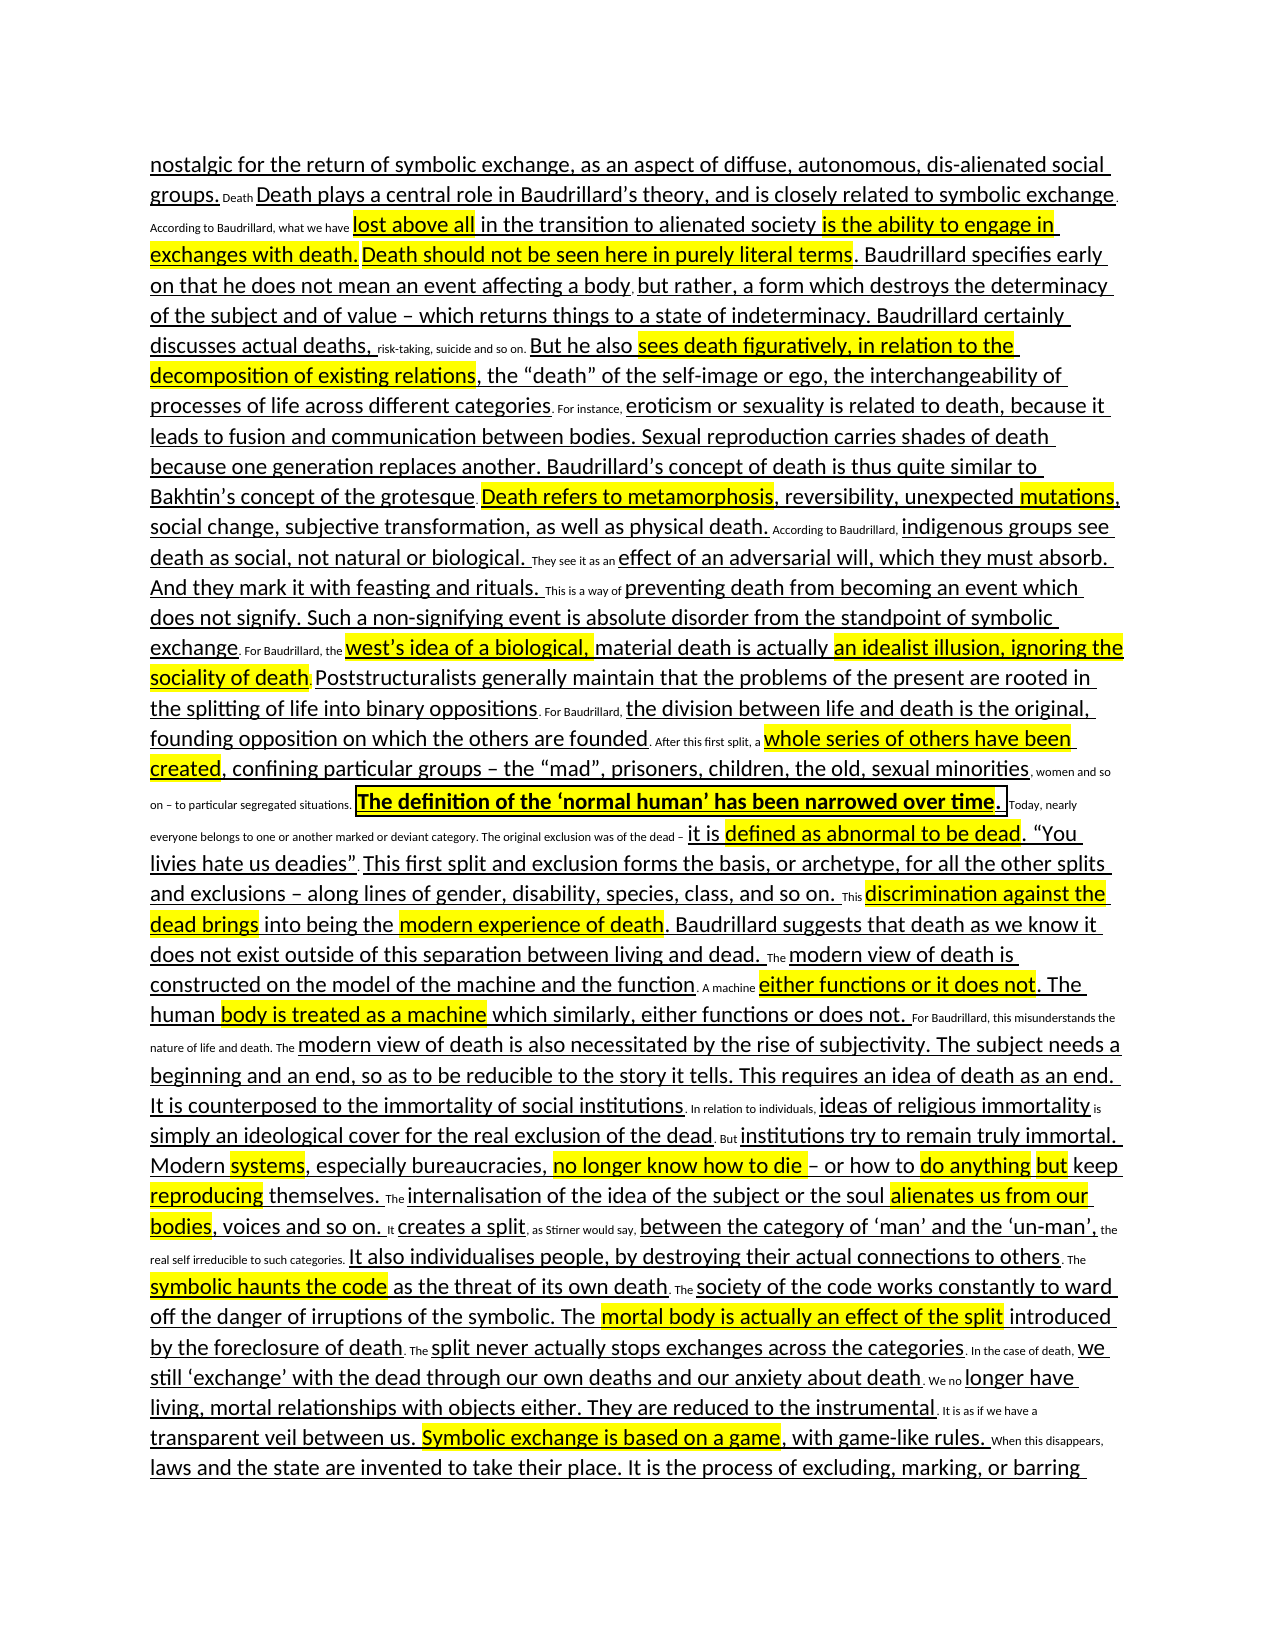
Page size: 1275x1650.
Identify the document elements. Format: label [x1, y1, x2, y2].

text [150, 150, 1125, 1481]
